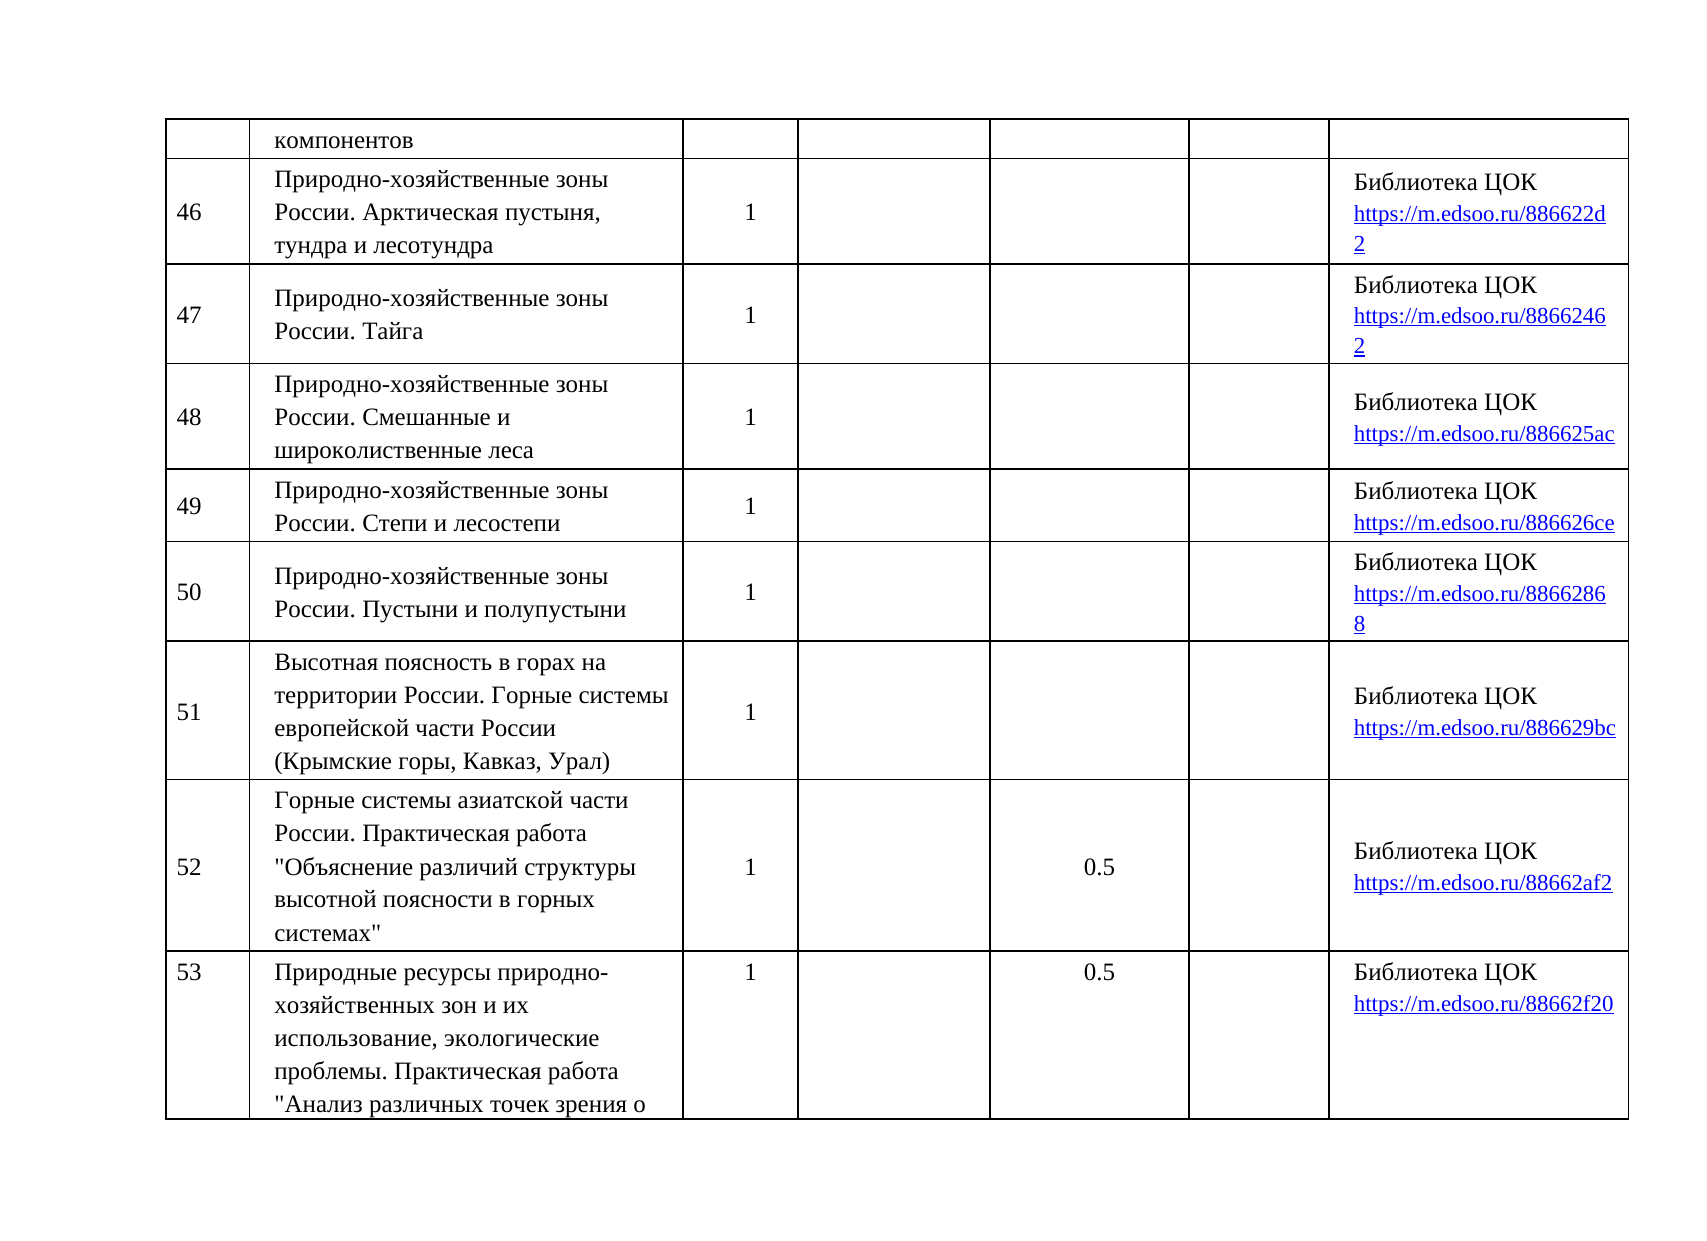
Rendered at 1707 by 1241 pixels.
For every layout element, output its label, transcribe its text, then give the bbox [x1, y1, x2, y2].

table_cell Библиотека ЦОК https://m.edsoo.ru/886625ac [1330, 364, 1628, 468]
table_cell Природно-хозяйственные зоны России. Смешанные и широколиственные леса [250, 364, 682, 468]
table_cell 1 [684, 952, 797, 1118]
table_cell Природно-хозяйственные зоны России. Пустыни и полупустыни [250, 542, 682, 640]
table_cell 52 [167, 780, 249, 950]
table_cell 1 [684, 159, 797, 263]
table_cell Природно-хозяйственные зоны России. Степи и лесостепи [250, 470, 682, 541]
table_cell Природно-хозяйственные зоны России. Тайга [250, 265, 682, 363]
table_cell [1190, 120, 1328, 157]
table_cell [799, 159, 989, 263]
table_cell Библиотека ЦОК https://m.edsoo.ru/88662868 [1330, 542, 1628, 640]
table_cell 47 [167, 265, 249, 363]
table_cell [991, 642, 1188, 779]
table_cell Библиотека ЦОК https://m.edsoo.ru/88662462 [1330, 265, 1628, 363]
table_cell 1 [684, 265, 797, 363]
table_cell Горные системы азиатской части России. Практическая работа "Объяснение различий структуры высотной поясности в горных системах" [250, 780, 682, 950]
table_cell [991, 470, 1188, 541]
table_cell [991, 542, 1188, 640]
table_cell Библиотека ЦОК https://m.edsoo.ru/886626ce [1330, 470, 1628, 541]
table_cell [250, 952, 682, 1118]
table_cell [991, 159, 1188, 263]
table_cell [1190, 159, 1328, 263]
table_cell 51 [167, 642, 249, 779]
table_cell 1 [684, 470, 797, 541]
table_cell [1190, 364, 1328, 468]
table_cell [1190, 265, 1328, 363]
table_cell Природно-хозяйственные зоны России. Арктическая пустыня, тундра и лесотундра [250, 159, 682, 263]
table_cell 1 [684, 780, 797, 950]
table_cell 1 [684, 364, 797, 468]
table_cell [799, 120, 989, 157]
table_cell [799, 470, 989, 541]
table_cell Библиотека ЦОК https://m.edsoo.ru/88662af2 [1330, 780, 1628, 950]
table_cell [1190, 780, 1328, 950]
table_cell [1330, 120, 1628, 157]
table_cell [1190, 952, 1328, 1118]
table_cell [799, 780, 989, 950]
table_cell [991, 265, 1188, 363]
table_cell [799, 642, 989, 779]
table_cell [250, 120, 682, 157]
table_cell 46 [167, 159, 249, 263]
table_cell Высотная поясность в горах на территории России. Горные системы европейской части России (Крымские горы, Кавказ, Урал) [250, 642, 682, 779]
table_cell [1190, 542, 1328, 640]
table_cell Библиотека ЦОК https://m.edsoo.ru/886629bc [1330, 642, 1628, 779]
table_cell 0.5 [991, 952, 1188, 1118]
table_cell [991, 364, 1188, 468]
table_cell 0.5 [991, 780, 1188, 950]
table_cell [799, 542, 989, 640]
table_cell [991, 120, 1188, 157]
table_cell Библиотека ЦОК https://m.edsoo.ru/886622d2 [1330, 159, 1628, 263]
table_cell [799, 952, 989, 1118]
table_cell 50 [167, 542, 249, 640]
table_cell 49 [167, 470, 249, 541]
table_cell 53 [167, 952, 249, 1118]
table_cell 1 [684, 120, 797, 157]
table_cell 48 [167, 364, 249, 468]
table_cell 1 [684, 542, 797, 640]
table_cell 1 [684, 642, 797, 779]
table_cell [799, 364, 989, 468]
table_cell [1330, 952, 1628, 1118]
table_cell [1190, 642, 1328, 779]
table_cell [799, 265, 989, 363]
table_cell 45 [167, 120, 249, 157]
table_cell [1190, 470, 1328, 541]
